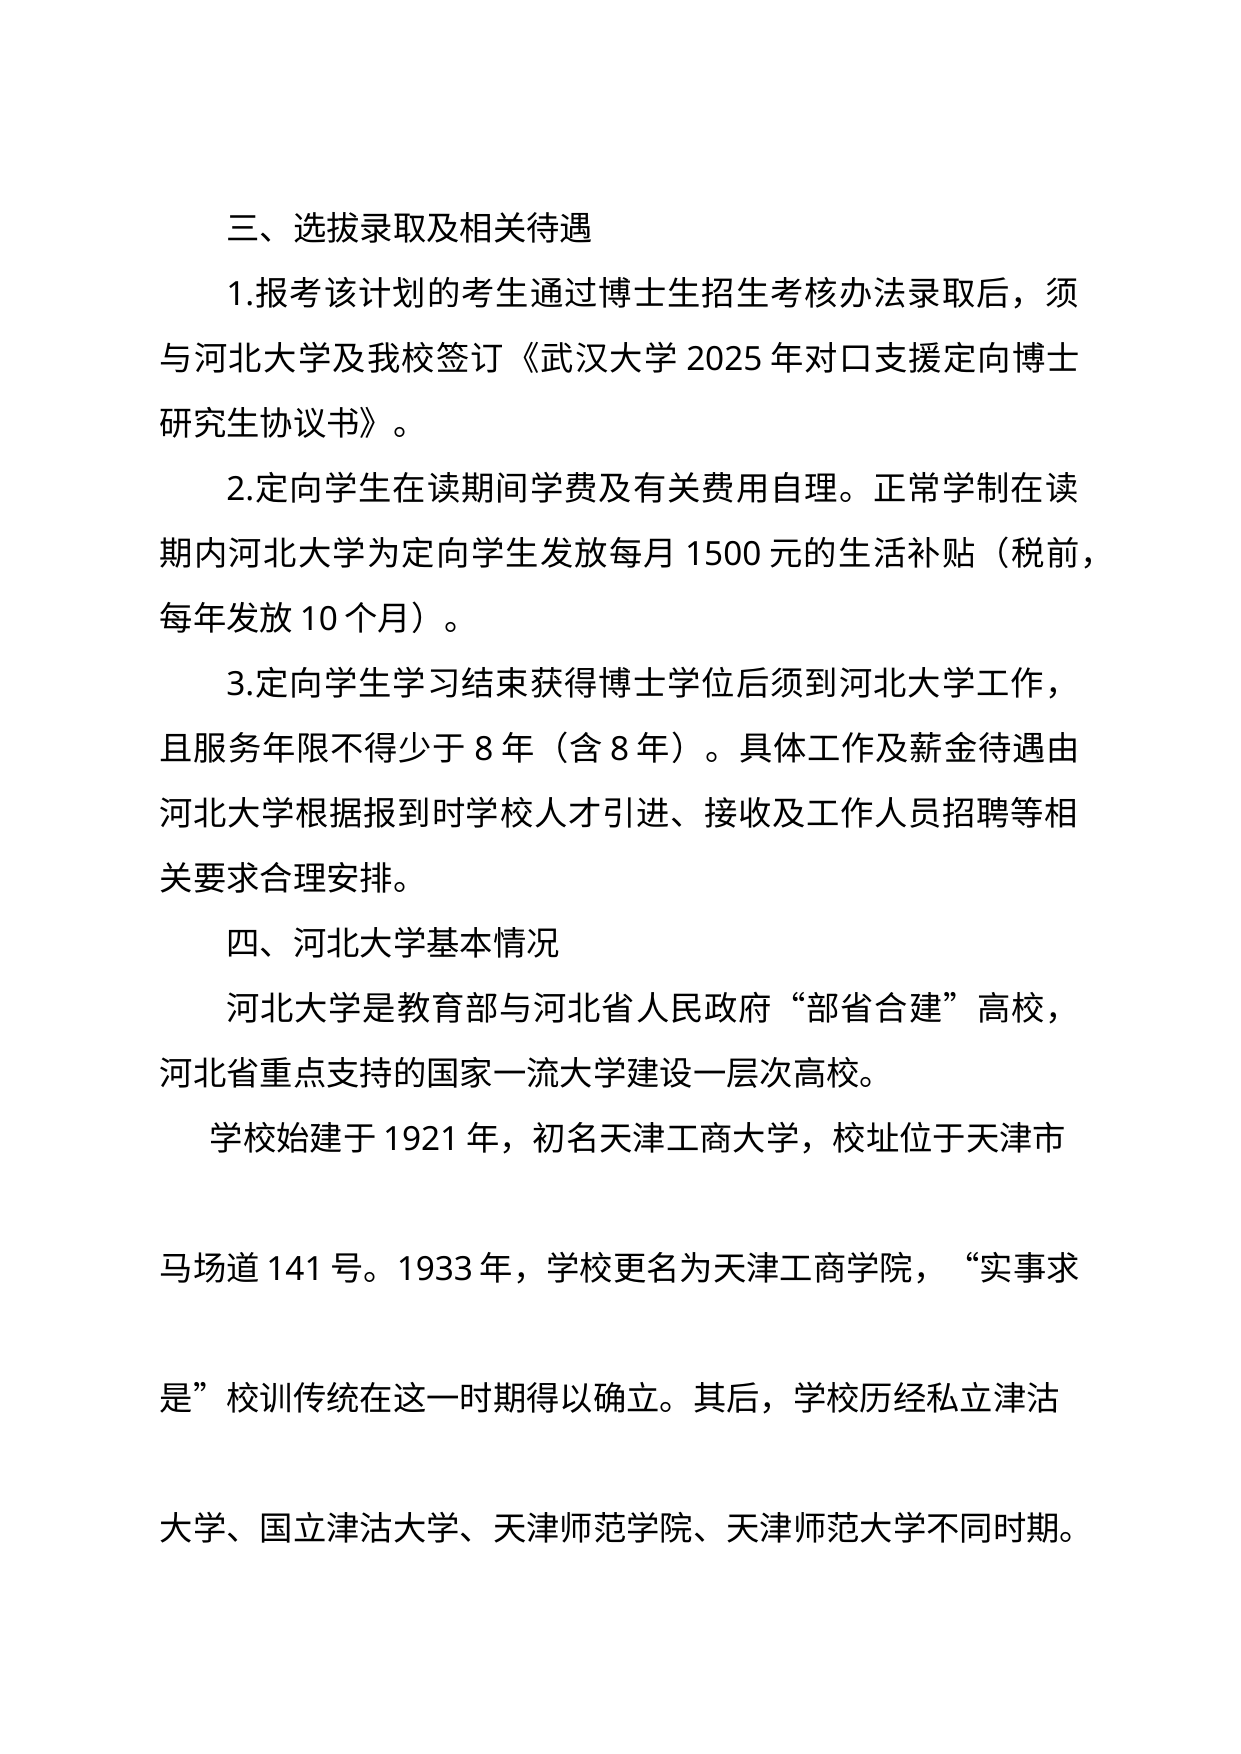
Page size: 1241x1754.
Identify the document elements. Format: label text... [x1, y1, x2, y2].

text 四、河北大学基本情况 [159, 908, 1081, 973]
text 河北大学是教育部与河北省人民政府“部省合建”高校，河北省重点支持的国家一流大学建设一层次高校。 [159, 973, 1081, 1103]
text 2.定向学生在读期间学费及有关费用自理。正常学制在读期内河北大学为定向学生发放每月1500元的生活补贴（税前，每年发放10个月）。 [159, 453, 1081, 648]
text 3.定向学生学习结束获得博士学位后须到河北大学工作，且服务年限不得少于8年（含8年）。具体工作及薪金待遇由河北大学根据报到时学校人才引进、接收及工作人员招聘等相关要求合理安排。 [159, 648, 1081, 908]
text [159, 1103, 1081, 1558]
text 三、选拔录取及相关待遇 [159, 193, 1081, 258]
text 1.报考该计划的考生通过博士生招生考核办法录取后，须与河北大学及我校签订《武汉大学2025年对口支援定向博士研究生协议书》。 [159, 258, 1081, 453]
